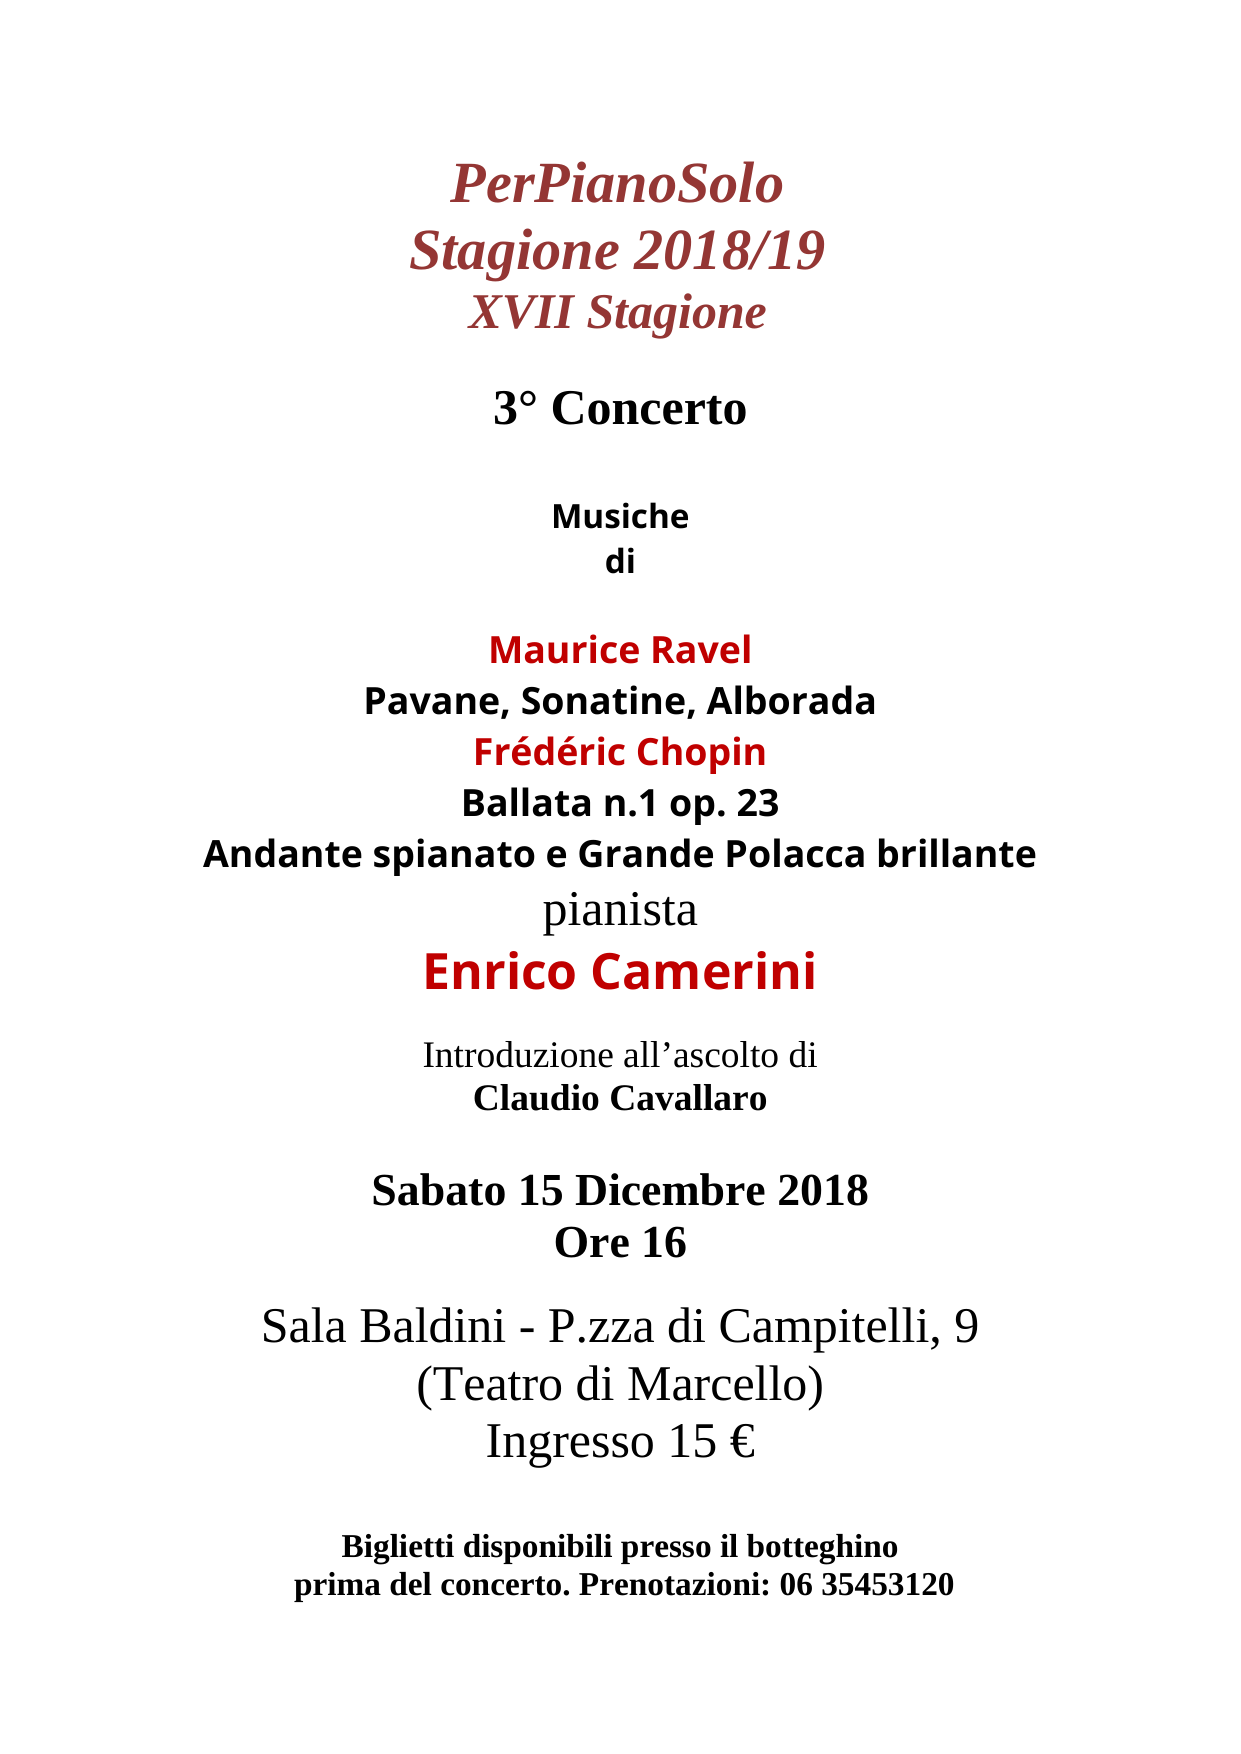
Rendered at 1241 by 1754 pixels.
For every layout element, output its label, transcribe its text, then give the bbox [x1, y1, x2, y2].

subtitle Sabato 15 Dicembre 2018 [118, 1162, 1122, 1215]
text (Teatro di Marcello) [118, 1354, 1122, 1411]
text Pavane, Sonatine, Alborada [118, 674, 1122, 725]
subtitle Enrico Camerini [118, 936, 1122, 1004]
text Andante spianato e Grande Polacca brillante [118, 827, 1122, 878]
text Introduzione all’ascolto di [118, 1033, 1122, 1076]
text 3° Concerto [118, 378, 1122, 435]
text Frédéric Chopin [118, 725, 1122, 776]
text di [118, 538, 1122, 583]
text pianista [118, 878, 1122, 936]
title Stagione 2018/19 [118, 215, 1122, 282]
text Biglietti disponibili presso il botteghino [118, 1526, 1122, 1564]
text prima del concerto. Prenotazioni: 06 35453120 [118, 1564, 1122, 1603]
title PerPianoSolo [118, 148, 1122, 215]
text Sala Baldini - P.zza di Campitelli, 9 [118, 1296, 1122, 1354]
text Musiche [118, 493, 1122, 538]
text Ballata n.1 op. 23 [118, 776, 1122, 827]
text Ore 16 [118, 1215, 1122, 1267]
text Maurice Ravel [118, 623, 1122, 674]
title XVII Stagione [118, 282, 1122, 339]
subtitle Ingresso 15 € [118, 1411, 1122, 1469]
text Claudio Cavallaro [118, 1076, 1122, 1119]
